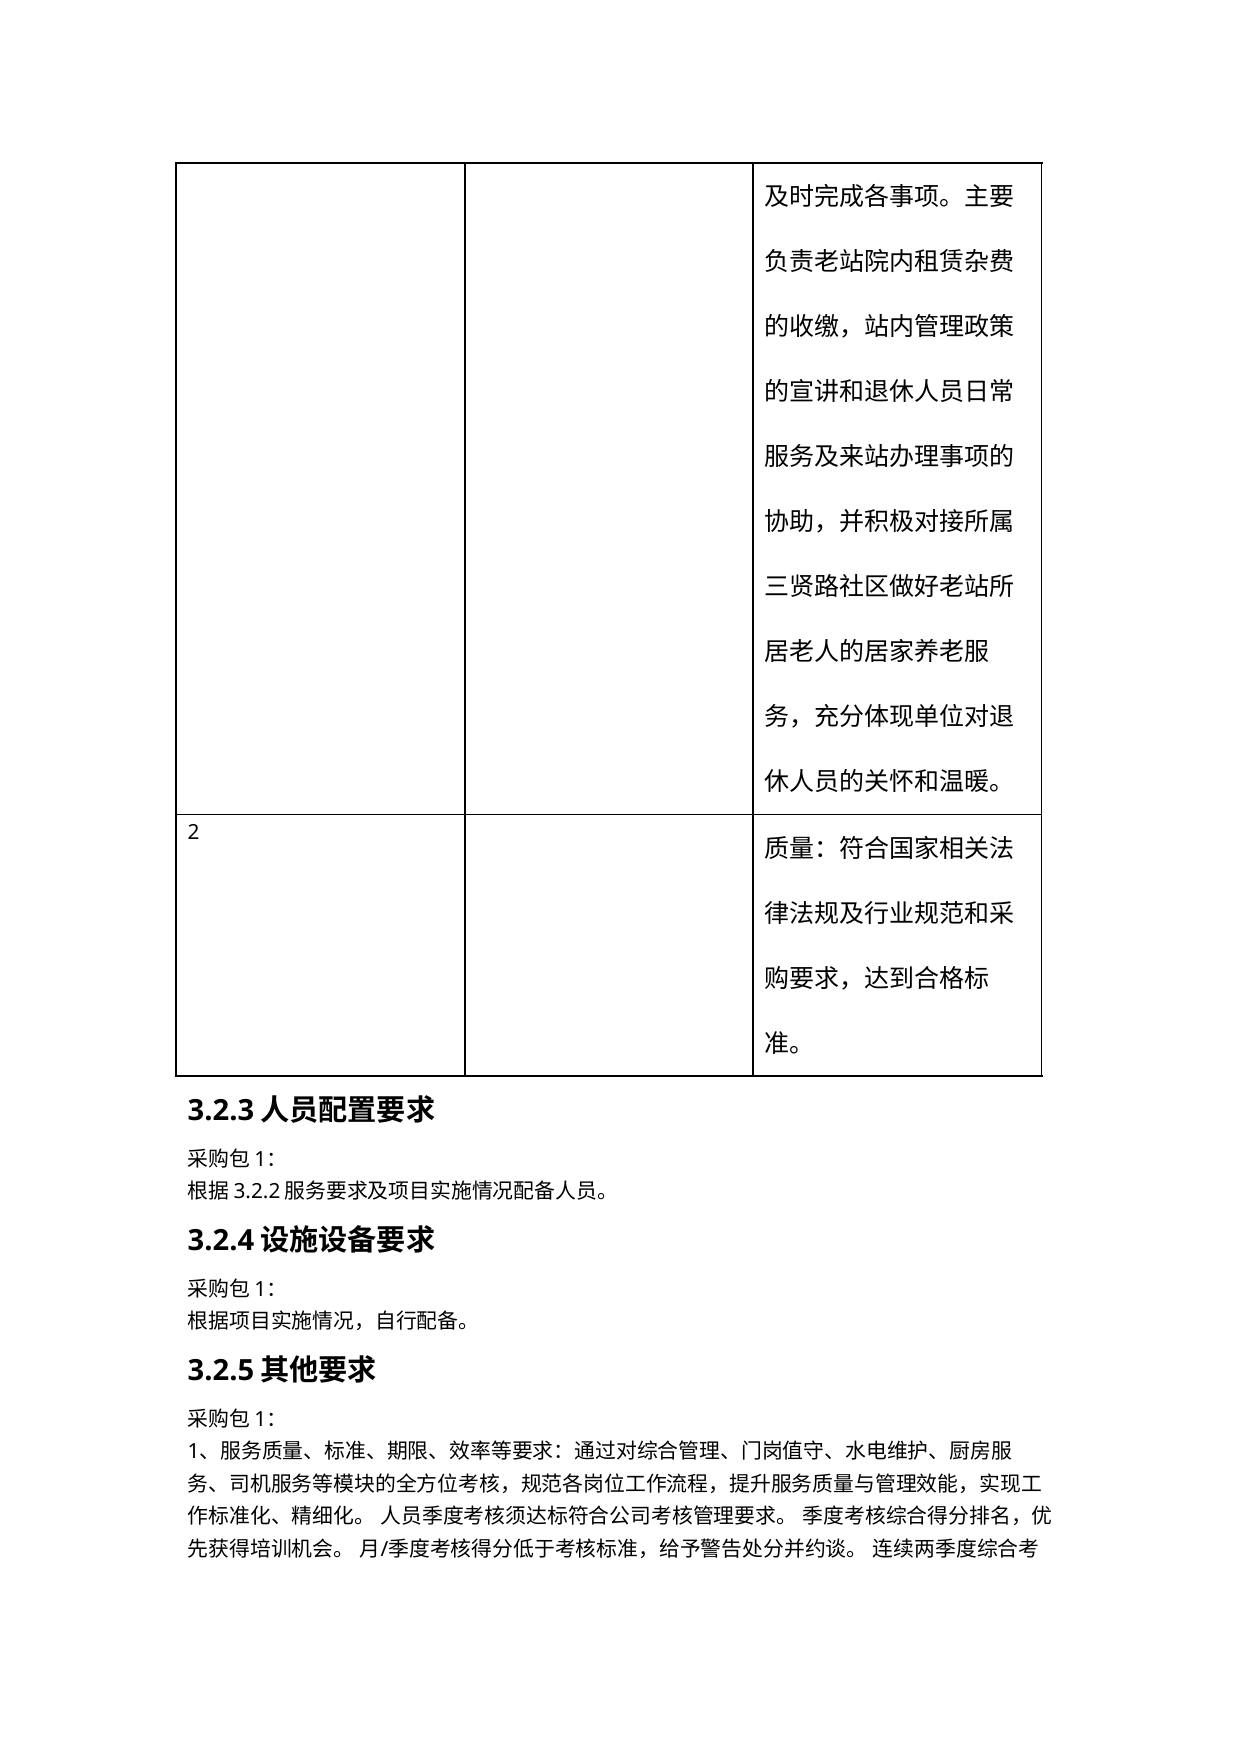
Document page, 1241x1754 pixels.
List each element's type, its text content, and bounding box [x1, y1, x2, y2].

table_cell 1 [177, 164, 464, 813]
table_cell 质量：符合国家相关法律法规及行业规范和采购要求，达到合格标准。 [754, 815, 1041, 1075]
table_cell 2 [177, 815, 464, 1075]
table_cell [466, 164, 752, 813]
text 3.2.5其他要求 [187, 1337, 1053, 1402]
text 采购包1： [187, 1272, 1053, 1304]
text 根据3.2.2服务要求及项目实施情况配备人员。 [187, 1174, 1053, 1207]
text 3.2.4设施设备要求 [187, 1207, 1053, 1272]
text 采购包1： [187, 1402, 1053, 1434]
text 采购包1： [187, 1142, 1053, 1174]
text 根据项目实施情况，自行配备。 [187, 1304, 1053, 1337]
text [187, 1434, 1053, 1564]
table_cell [466, 815, 752, 1075]
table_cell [754, 164, 1041, 813]
text 3.2.3人员配置要求 [187, 1077, 1053, 1142]
